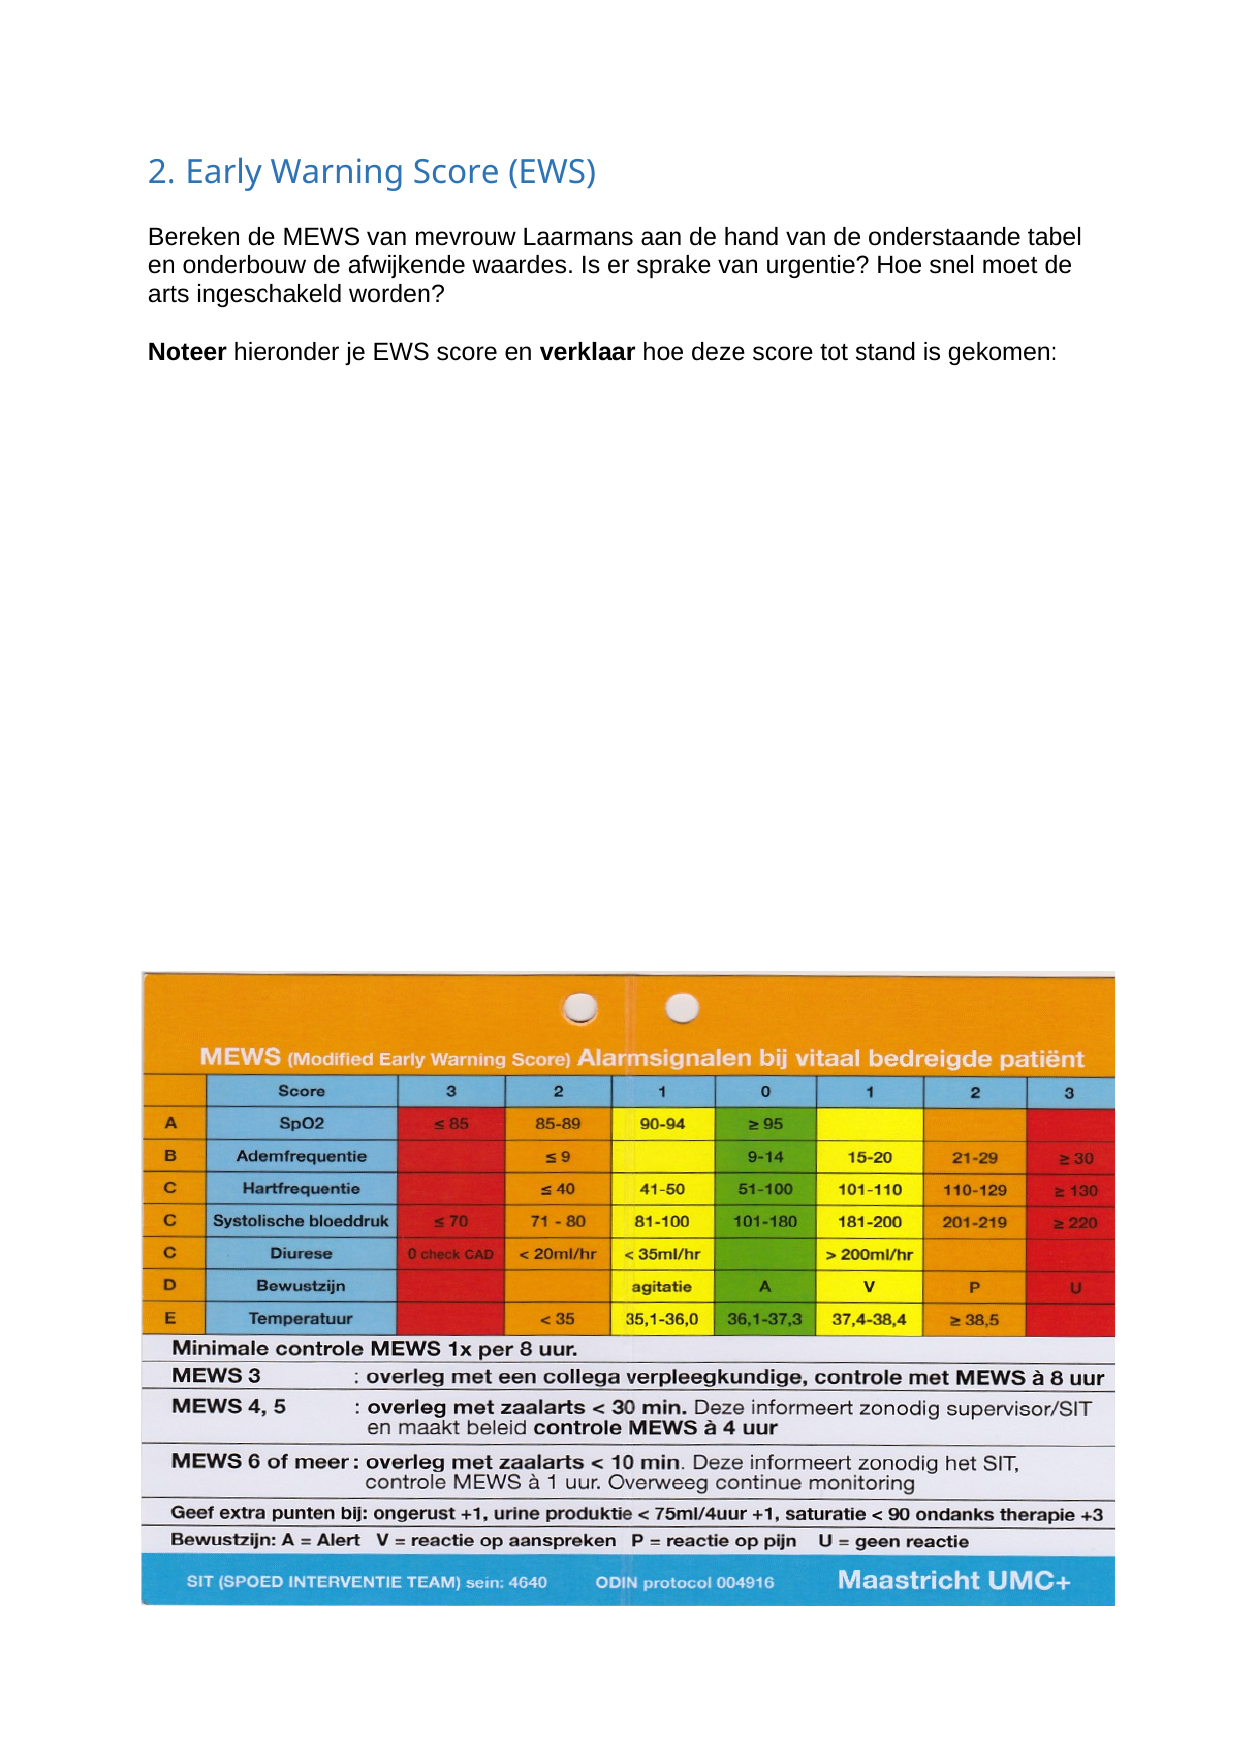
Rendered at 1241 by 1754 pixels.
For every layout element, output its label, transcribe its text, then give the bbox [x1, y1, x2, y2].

text Noteer hieronder je EWS score en verklaar hoe deze score tot stand is gekomen: [148, 337, 1093, 366]
text Bereken de MEWS van mevrouw Laarmans aan de hand van de onderstaande tabel en onderbouw de afwijkende waardes. Is er sprake van urgentie? Hoe snel moet de arts ingeschakeld worden? [148, 222, 1093, 308]
subtitle Early Warning Score (EWS) [148, 148, 1093, 193]
picture [141, 971, 1116, 1606]
